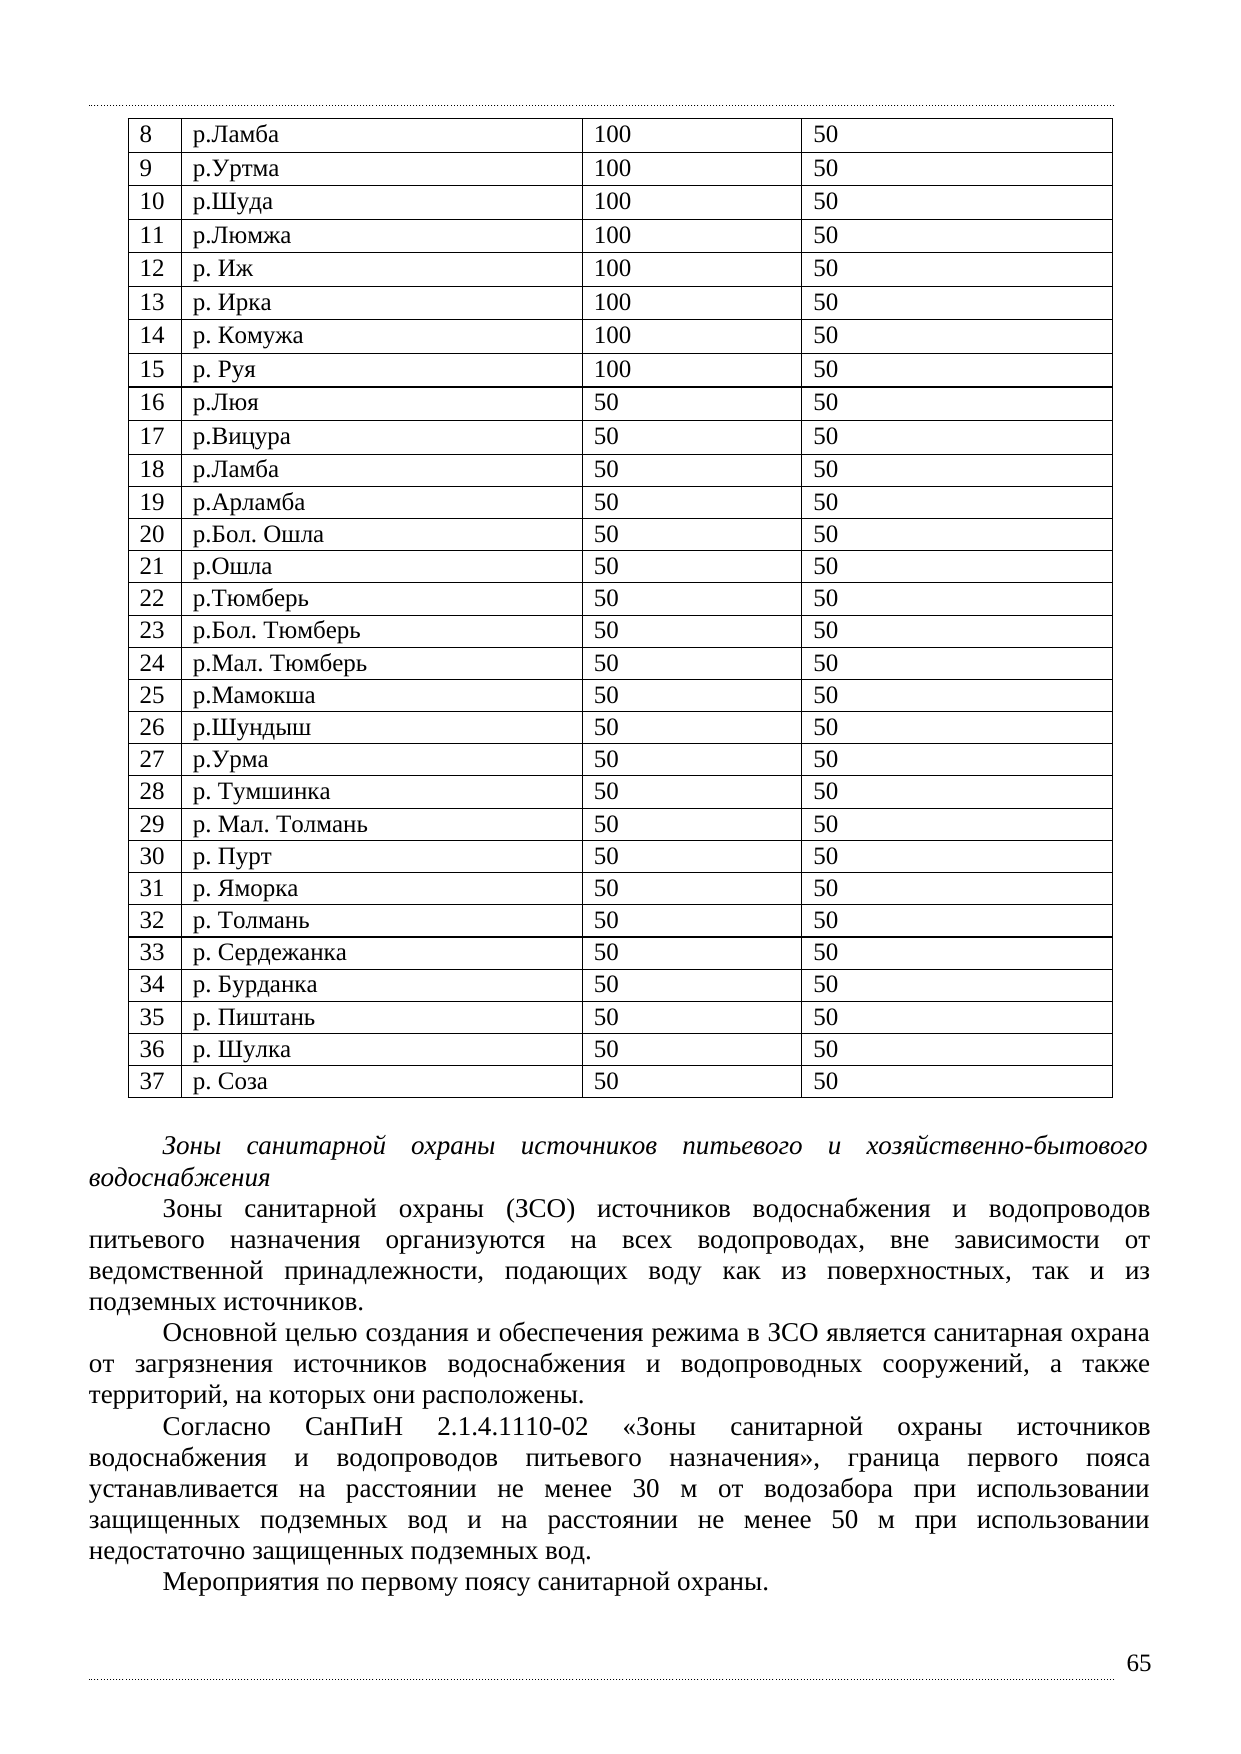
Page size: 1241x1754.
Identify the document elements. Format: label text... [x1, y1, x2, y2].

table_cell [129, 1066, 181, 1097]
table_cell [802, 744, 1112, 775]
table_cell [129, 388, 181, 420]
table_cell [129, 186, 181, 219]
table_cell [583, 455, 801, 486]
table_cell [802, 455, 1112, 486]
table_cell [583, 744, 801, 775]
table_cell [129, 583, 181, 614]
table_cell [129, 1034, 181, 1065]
text Основной целью создания и обеспечения режима в ЗСО является санитарная охрана от загрязнения источников водоснабжения и водопроводных сооружений, а также территорий, на которых они расположены. [89, 1316, 1152, 1410]
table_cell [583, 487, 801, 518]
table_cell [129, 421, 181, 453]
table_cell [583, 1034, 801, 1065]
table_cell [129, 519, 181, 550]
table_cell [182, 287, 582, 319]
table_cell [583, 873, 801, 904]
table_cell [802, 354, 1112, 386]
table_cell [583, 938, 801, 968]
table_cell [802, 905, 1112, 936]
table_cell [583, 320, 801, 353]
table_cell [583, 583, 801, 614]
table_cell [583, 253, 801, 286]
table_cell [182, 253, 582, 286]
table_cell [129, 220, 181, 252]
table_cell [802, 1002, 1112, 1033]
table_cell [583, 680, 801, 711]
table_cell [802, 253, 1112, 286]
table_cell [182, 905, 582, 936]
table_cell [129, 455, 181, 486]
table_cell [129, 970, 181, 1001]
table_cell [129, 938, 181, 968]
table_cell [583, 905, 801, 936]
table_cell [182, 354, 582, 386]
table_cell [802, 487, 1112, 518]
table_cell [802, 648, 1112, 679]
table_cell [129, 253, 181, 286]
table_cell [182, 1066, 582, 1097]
text Мероприятия по первому поясу санитарной охраны. [89, 1566, 1152, 1597]
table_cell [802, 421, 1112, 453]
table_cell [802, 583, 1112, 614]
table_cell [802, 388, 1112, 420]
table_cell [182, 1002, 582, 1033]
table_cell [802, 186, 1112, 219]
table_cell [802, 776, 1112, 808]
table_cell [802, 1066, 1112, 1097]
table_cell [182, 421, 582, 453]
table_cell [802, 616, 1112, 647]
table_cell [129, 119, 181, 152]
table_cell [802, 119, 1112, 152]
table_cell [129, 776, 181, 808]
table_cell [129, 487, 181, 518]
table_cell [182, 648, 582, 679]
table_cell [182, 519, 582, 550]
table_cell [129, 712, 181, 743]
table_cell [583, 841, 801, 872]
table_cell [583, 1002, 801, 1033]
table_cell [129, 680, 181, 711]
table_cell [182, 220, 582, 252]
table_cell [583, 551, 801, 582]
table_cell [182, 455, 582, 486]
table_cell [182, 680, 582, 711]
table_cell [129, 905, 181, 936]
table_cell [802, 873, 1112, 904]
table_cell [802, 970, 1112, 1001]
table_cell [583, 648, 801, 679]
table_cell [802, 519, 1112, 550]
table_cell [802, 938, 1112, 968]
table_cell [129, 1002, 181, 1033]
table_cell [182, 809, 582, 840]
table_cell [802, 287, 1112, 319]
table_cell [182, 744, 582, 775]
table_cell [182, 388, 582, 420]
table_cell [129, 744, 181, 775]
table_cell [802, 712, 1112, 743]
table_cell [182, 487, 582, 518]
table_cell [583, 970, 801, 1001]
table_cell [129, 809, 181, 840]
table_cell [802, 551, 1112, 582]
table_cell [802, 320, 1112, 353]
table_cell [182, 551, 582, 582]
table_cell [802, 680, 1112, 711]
text Зоны санитарной охраны источников питьевого и хозяйственно-бытового водоснабжения [89, 1129, 1152, 1192]
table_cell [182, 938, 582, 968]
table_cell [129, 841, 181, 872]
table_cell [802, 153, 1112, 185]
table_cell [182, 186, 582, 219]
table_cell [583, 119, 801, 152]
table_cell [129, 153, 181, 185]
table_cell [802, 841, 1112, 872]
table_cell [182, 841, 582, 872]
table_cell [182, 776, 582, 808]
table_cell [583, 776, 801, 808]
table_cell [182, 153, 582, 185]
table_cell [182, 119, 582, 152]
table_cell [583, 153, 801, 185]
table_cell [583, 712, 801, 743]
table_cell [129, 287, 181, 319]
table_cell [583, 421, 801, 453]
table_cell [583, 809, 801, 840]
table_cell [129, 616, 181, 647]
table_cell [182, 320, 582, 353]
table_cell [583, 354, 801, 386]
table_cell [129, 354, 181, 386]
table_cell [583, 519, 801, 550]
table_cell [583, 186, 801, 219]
text Зоны санитарной охраны (ЗСО) источников водоснабжения и водопроводов питьевого назначения организуются на всех водопроводах, вне зависимости от ведомственной принадлежности, подающих воду как из поверхностных, так и из подземных источников. [89, 1192, 1152, 1316]
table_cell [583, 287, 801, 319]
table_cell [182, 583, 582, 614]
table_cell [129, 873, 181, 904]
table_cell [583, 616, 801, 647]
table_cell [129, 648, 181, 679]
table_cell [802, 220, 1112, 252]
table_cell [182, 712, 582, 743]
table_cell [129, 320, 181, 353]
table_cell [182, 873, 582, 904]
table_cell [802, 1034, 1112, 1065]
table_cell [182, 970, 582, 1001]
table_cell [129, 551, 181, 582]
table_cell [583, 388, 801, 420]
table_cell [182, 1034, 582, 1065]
text Согласно СанПиН 2.1.4.1110-02 «Зоны санитарной охраны источников водоснабжения и водопроводов питьевого назначения», граница первого пояса устанавливается на расстоянии не менее 30 м от водозабора при использовании защищенных подземных вод и на расстоянии не менее 50 м при использовании недостаточно защищенных подземных вод. [89, 1410, 1152, 1566]
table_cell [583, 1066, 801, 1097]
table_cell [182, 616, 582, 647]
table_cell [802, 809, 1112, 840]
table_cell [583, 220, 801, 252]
